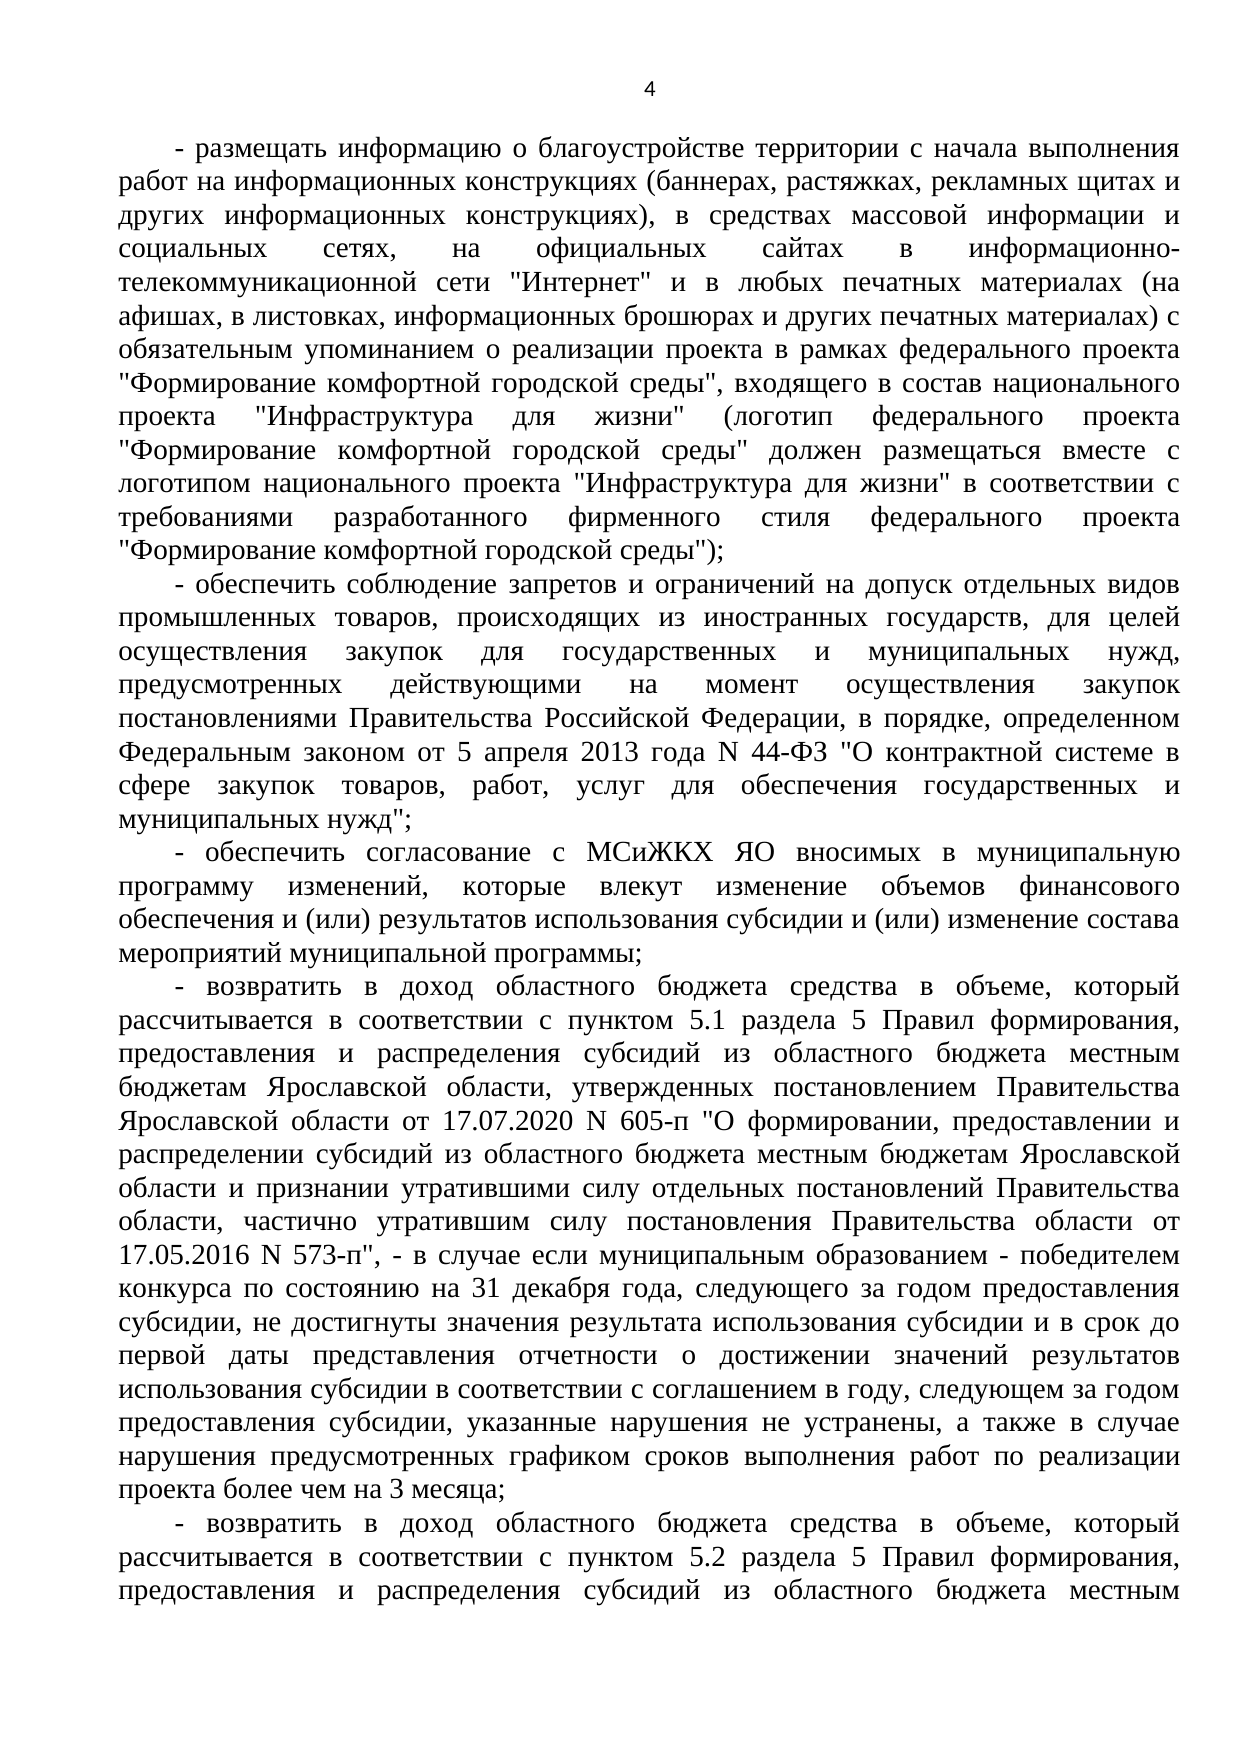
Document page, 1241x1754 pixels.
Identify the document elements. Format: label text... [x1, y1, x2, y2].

text - возвратить в доход областного бюджета средства в объеме, который рассчитывается в соответствии с пунктом 5.1 раздела 5 Правил формирования, предоставления и распределения субсидий из областного бюджета местным бюджетам Ярославской области, утвержденных постановлением Правительства Ярославской области от 17.07.2020 N 605-п "О формировании, предоставлении и распределении субсидий из областного бюджета местным бюджетам Ярославской области и признании утратившими силу отдельных постановлений Правительства области, частично утратившим силу постановления Правительства области от 17.05.2016 N 573-п", - в случае если муниципальным образованием - победителем конкурса по состоянию на 31 декабря года, следующего за годом предоставления субсидии, не достигнуты значения результата использования субсидии и в срок до первой даты представления отчетности о достижении значений результатов использования субсидии в соответствии с соглашением в году, следующем за годом предоставления субсидии, указанные нарушения не устранены, а также в случае нарушения предусмотренных графиком сроков выполнения работ по реализации проекта более чем на 3 месяца; [118, 968, 1181, 1505]
text - обеспечить соблюдение запретов и ограничений на допуск отдельных видов промышленных товаров, происходящих из иностранных государств, для целей осуществления закупок для государственных и муниципальных нужд, предусмотренных действующими на момент осуществления закупок постановлениями Правительства Российской Федерации, в порядке, определенном Федеральным законом от 5 апреля 2013 года N 44-ФЗ "О контрактной системе в сфере закупок товаров, работ, услуг для обеспечения государственных и муниципальных нужд"; [118, 566, 1181, 834]
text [118, 1505, 1181, 1606]
text - обеспечить согласование с МСиЖКХ ЯО вносимых в муниципальную программу изменений, которые влекут изменение объемов финансового обеспечения и (или) результатов использования субсидии и (или) изменение состава мероприятий муниципальной программы; [118, 834, 1181, 968]
text - размещать информацию о благоустройстве территории с начала выполнения работ на информационных конструкциях (баннерах, растяжках, рекламных щитах и других информационных конструкциях), в средствах массовой информации и социальных сетях, на официальных сайтах в информационно-телекоммуникационной сети "Интернет" и в любых печатных материалах (на афишах, в листовках, информационных брошюрах и других печатных материалах) с обязательным упоминанием о реализации проекта в рамках федерального проекта "Формирование комфортной городской среды", входящего в состав национального проекта "Инфраструктура для жизни" (логотип федерального проекта "Формирование комфортной городской среды" должен размещаться вместе с логотипом национального проекта "Инфраструктура для жизни" в соответствии с требованиями разработанного фирменного стиля федерального проекта "Формирование комфортной городской среды"); [118, 130, 1181, 566]
